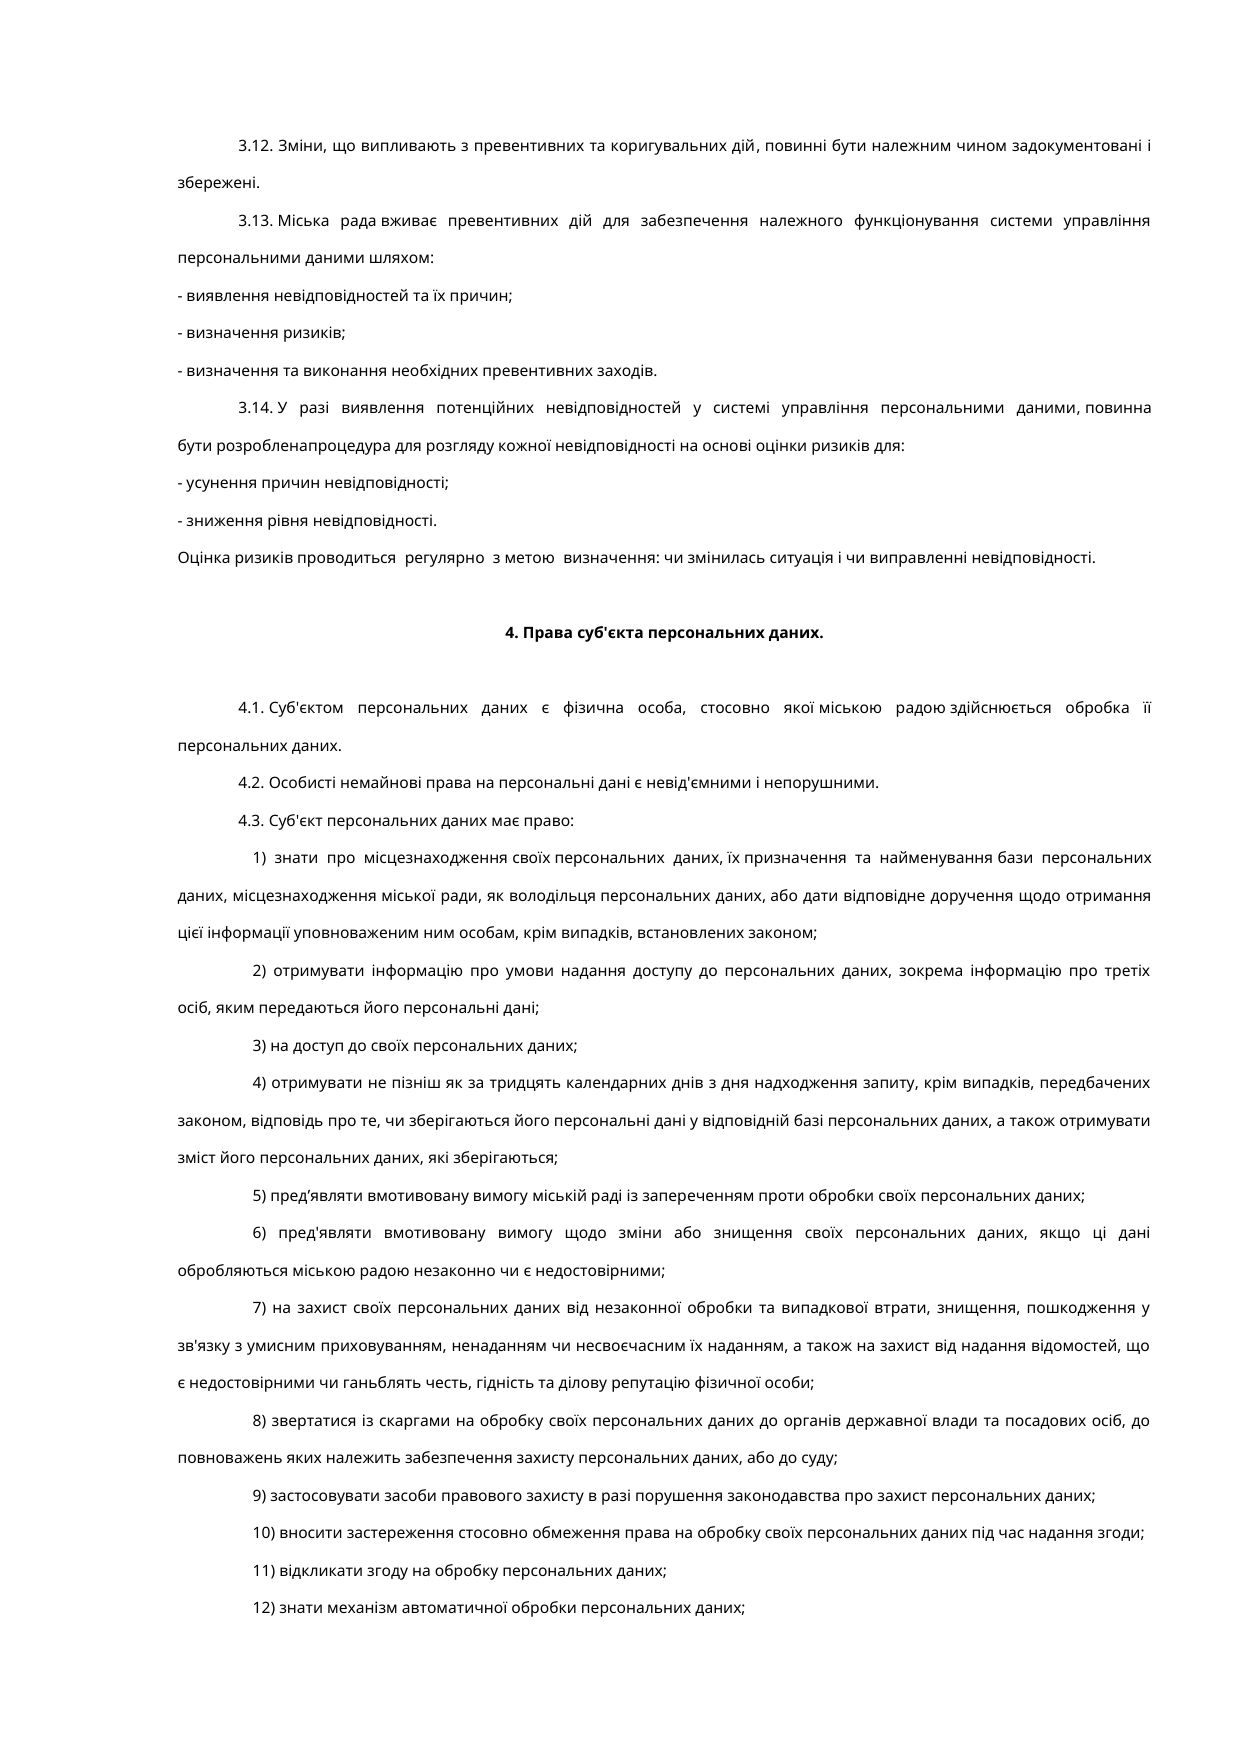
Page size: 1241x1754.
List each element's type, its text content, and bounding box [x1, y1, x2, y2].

text - виявлення невідповідностей та їх причин; [177, 268, 1152, 306]
text 2) отримувати інформацію про умови надання доступу до персональних даних, зокрема інформацію про третіх осіб, яким передаються його персональні дані; [177, 943, 1152, 1018]
text 6) пред'являти вмотивовану вимогу щодо зміни або знищення своїх персональних даних, якщо ці дані обробляються міською радою незаконно чи є недостовірними; [177, 1206, 1152, 1281]
text 3.13. Міська рада вживає превентивних дій для забезпечення належного функціонування системи управління персональними даними шляхом: [177, 193, 1152, 268]
text Оцінка ризиків проводиться регулярно з метою визначення: чи змінилась ситуація і чи виправленні невідповідності. [177, 531, 1152, 568]
text 3.12. Зміни, що випливають з превентивних та коригувальних дій, повинні бути належним чином задокументовані і збережені. [177, 118, 1152, 193]
text - зниження рівня невідповідності. [177, 493, 1152, 531]
text - визначення та виконання необхідних превентивних заходів. [177, 343, 1152, 381]
text - визначення ризиків; [177, 306, 1152, 343]
text 3.14. У разі виявлення потенційних невідповідностей у системі управління персональними даними, повинна бути розробленапроцедура для розгляду кожної невідповідності на основі оцінки ризиків для: [177, 381, 1152, 456]
text 4. Права суб'єкта персональних даних. [177, 606, 1152, 643]
text 11) відкликати згоду на обробку персональних даних; [177, 1543, 1152, 1581]
text 4.3. Суб'єкт персональних даних має право: [177, 793, 1152, 831]
text 7) на захист своїх персональних даних від незаконної обробки та випадкової втрати, знищення, пошкодження у зв'язку з умисним приховуванням, ненаданням чи несвоєчасним їх наданням, а також на захист від надання відомостей, що є недостовірними чи ганьблять честь, гідність та ділову репутацію фізичної особи; [177, 1281, 1152, 1393]
text 4.2. Особисті немайнові права на персональні дані є невід'ємними і непорушними. [177, 756, 1152, 793]
text 4.1. Суб'єктом персональних даних є фізична особа, стосовно якої міською радою здійснюється обробка її персональних даних. [177, 681, 1152, 756]
text 3) на доступ до своїх персональних даних; [177, 1018, 1152, 1056]
text 8) звертатися із скаргами на обробку своїх персональних даних до органів державної влади та посадових осіб, до повноважень яких належить забезпечення захисту персональних даних, або до суду; [177, 1393, 1152, 1468]
text 9) застосовувати засоби правового захисту в разі порушення законодавства про захист персональних даних; [177, 1468, 1152, 1506]
text 10) вносити застереження стосовно обмеження права на обробку своїх персональних даних під час надання згоди; [177, 1506, 1152, 1543]
text - усунення причин невідповідності; [177, 456, 1152, 493]
text 4) отримувати не пізніш як за тридцять календарних днів з дня надходження запиту, крім випадків, передбачених законом, відповідь про те, чи зберігаються його персональні дані у відповідній базі персональних даних, а також отримувати зміст його персональних даних, які зберігаються; [177, 1056, 1152, 1168]
text 5) пред’являти вмотивовану вимогу міській раді із запереченням проти обробки своїх персональних даних; [177, 1168, 1152, 1206]
text 1) знати про місцезнаходження своїх персональних даних, їх призначення та найменування бази персональних даних, місцезнаходження міської ради, як володільця персональних даних, або дати відповідне доручення щодо отримання цієї інформації уповноваженим ним особам, крім випадків, встановлених законом; [177, 831, 1152, 943]
text 12) знати механізм автоматичної обробки персональних даних; [177, 1581, 1152, 1618]
